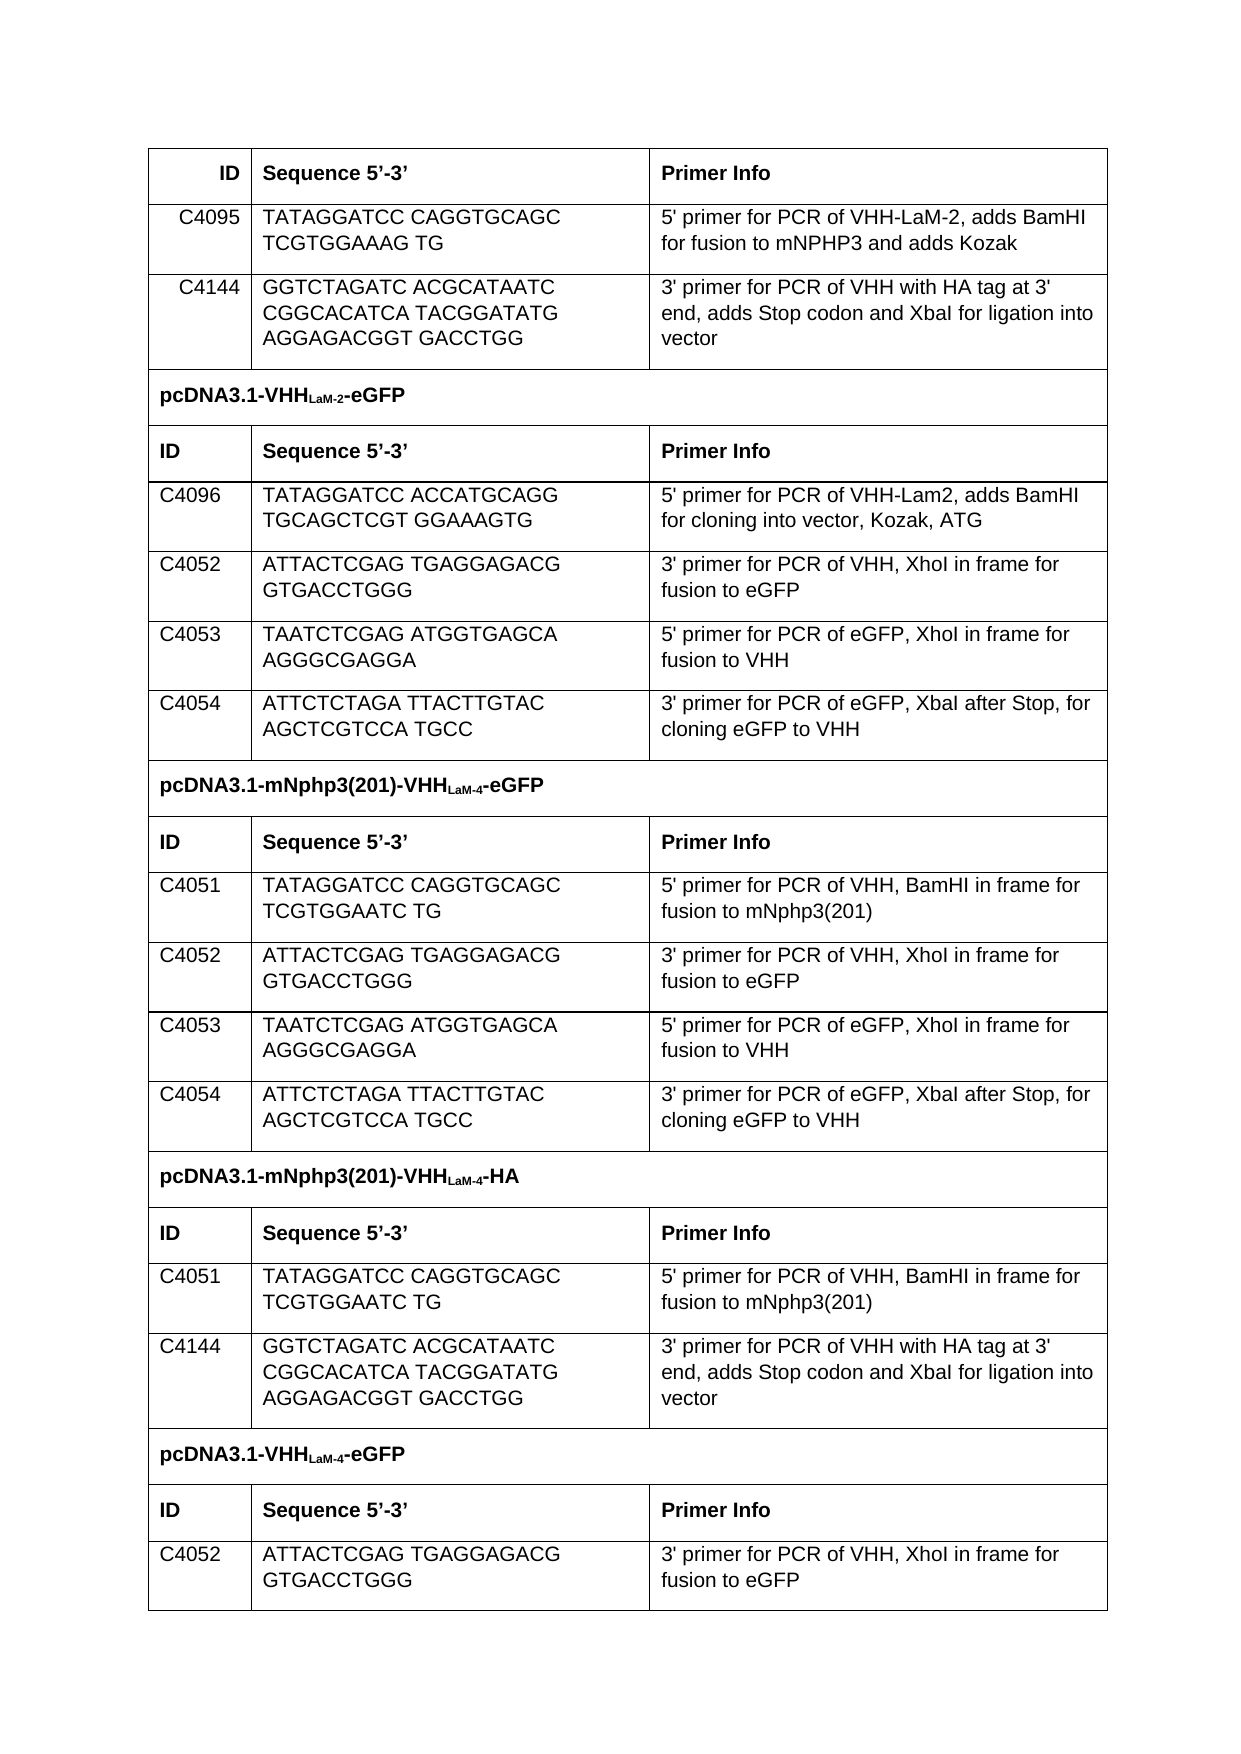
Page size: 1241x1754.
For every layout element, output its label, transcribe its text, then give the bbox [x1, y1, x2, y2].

table_cell Primer Info [650, 426, 1107, 481]
table_cell ID [149, 426, 251, 481]
table_cell C4052 [149, 943, 251, 1011]
table_cell TATAGGATCC CAGGTGCAGC TCGTGGAATC TG [252, 1264, 649, 1333]
table_cell 3' primer for PCR of eGFP, XbaI after Stop, for cloning eGFP to VHH [650, 691, 1107, 760]
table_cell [650, 205, 1107, 273]
table_cell 5' primer for PCR of VHH, BamHI in frame for fusion to mNphp3(201) [650, 873, 1107, 942]
table_cell ATTCTCTAGA TTACTTGTAC AGCTCGTCCA TGCC [252, 691, 649, 760]
table_cell ID [149, 817, 251, 872]
table_cell C4052 [149, 552, 251, 621]
table_cell 5' primer for PCR of VHH, BamHI in frame for fusion to mNphp3(201) [650, 1264, 1107, 1333]
table_cell TATAGGATCC ACCATGCAGG TGCAGCTCGT GGAAAGTG [252, 483, 649, 551]
table_cell 3' primer for PCR of eGFP, XbaI after Stop, for cloning eGFP to VHH [650, 1082, 1107, 1151]
table_cell C4053 [149, 622, 251, 690]
table_cell Sequence 5’-3’ [252, 1208, 649, 1263]
table_cell Primer Info [650, 1208, 1107, 1263]
table_cell 3' primer for PCR of VHH, XhoI in frame for fusion to eGFP [650, 1542, 1107, 1610]
table_cell ATTACTCGAG TGAGGAGACG GTGACCTGGG [252, 552, 649, 621]
table_cell 3' primer for PCR of VHH, XhoI in frame for fusion to eGFP [650, 943, 1107, 1011]
table_cell Sequence 5’-3’ [252, 149, 649, 204]
table_cell C4051 [149, 873, 251, 942]
table_cell ATTACTCGAG TGAGGAGACG GTGACCTGGG [252, 1542, 649, 1610]
table_cell ID [149, 149, 251, 204]
table_cell C4095 [149, 205, 251, 273]
table_cell TATAGGATCC CAGGTGCAGC TCGTGGAATC TG [252, 873, 649, 942]
table_cell Sequence 5’-3’ [252, 426, 649, 481]
table_cell pcDNA3.1-mNphp3(201)-VHHLaM-4-eGFP [149, 761, 1107, 816]
table_cell ATTCTCTAGA TTACTTGTAC AGCTCGTCCA TGCC [252, 1082, 649, 1151]
table_cell Sequence 5’-3’ [252, 817, 649, 872]
table_cell 5' primer for PCR of eGFP, XhoI in frame for fusion to VHH [650, 1013, 1107, 1081]
table_cell Primer Info [650, 817, 1107, 872]
table_cell Sequence 5’-3’ [252, 1485, 649, 1541]
table_cell GGTCTAGATC ACGCATAATC CGGCACATCA TACGGATATG AGGAGACGGT GACCTGG [252, 275, 649, 369]
table_cell 3' primer for PCR of VHH, XhoI in frame for fusion to eGFP [650, 552, 1107, 621]
table_cell C4054 [149, 1082, 251, 1151]
table_cell TATAGGATCC CAGGTGCAGC TCGTGGAAAG TG [252, 205, 649, 273]
table_cell C4144 [149, 275, 251, 369]
table_cell ID [149, 1208, 251, 1263]
table_cell C4051 [149, 1264, 251, 1333]
table_cell C4144 [149, 1334, 251, 1428]
table_cell pcDNA3.1-mNphp3(201)-VHHLaM-4-HA [149, 1152, 1107, 1207]
table_cell Primer Info [650, 149, 1107, 204]
table_cell 5' primer for PCR of eGFP, XhoI in frame for fusion to VHH [650, 622, 1107, 690]
table_cell TAATCTCGAG ATGGTGAGCA AGGGCGAGGA [252, 622, 649, 690]
table_cell C4054 [149, 691, 251, 760]
table_cell C4096 [149, 483, 251, 551]
table_cell pcDNA3.1-VHHLaM-4-eGFP [149, 1429, 1107, 1484]
table_cell C4053 [149, 1013, 251, 1081]
table_cell C4052 [149, 1542, 251, 1610]
table_cell ATTACTCGAG TGAGGAGACG GTGACCTGGG [252, 943, 649, 1011]
table_cell 3' primer for PCR of VHH with HA tag at 3' end, adds Stop codon and XbaI for ligation into vector [650, 1334, 1107, 1428]
table_cell ID [149, 1485, 251, 1541]
table_cell 5' primer for PCR of VHH-Lam2, adds BamHI for cloning into vector, Kozak, ATG [650, 483, 1107, 551]
table_cell 3' primer for PCR of VHH with HA tag at 3' end, adds Stop codon and XbaI for ligation into vector [650, 275, 1107, 369]
table_cell pcDNA3.1-VHHLaM-2-eGFP [149, 370, 1107, 425]
table_cell TAATCTCGAG ATGGTGAGCA AGGGCGAGGA [252, 1013, 649, 1081]
table_cell GGTCTAGATC ACGCATAATC CGGCACATCA TACGGATATG AGGAGACGGT GACCTGG [252, 1334, 649, 1428]
table_cell Primer Info [650, 1485, 1107, 1541]
